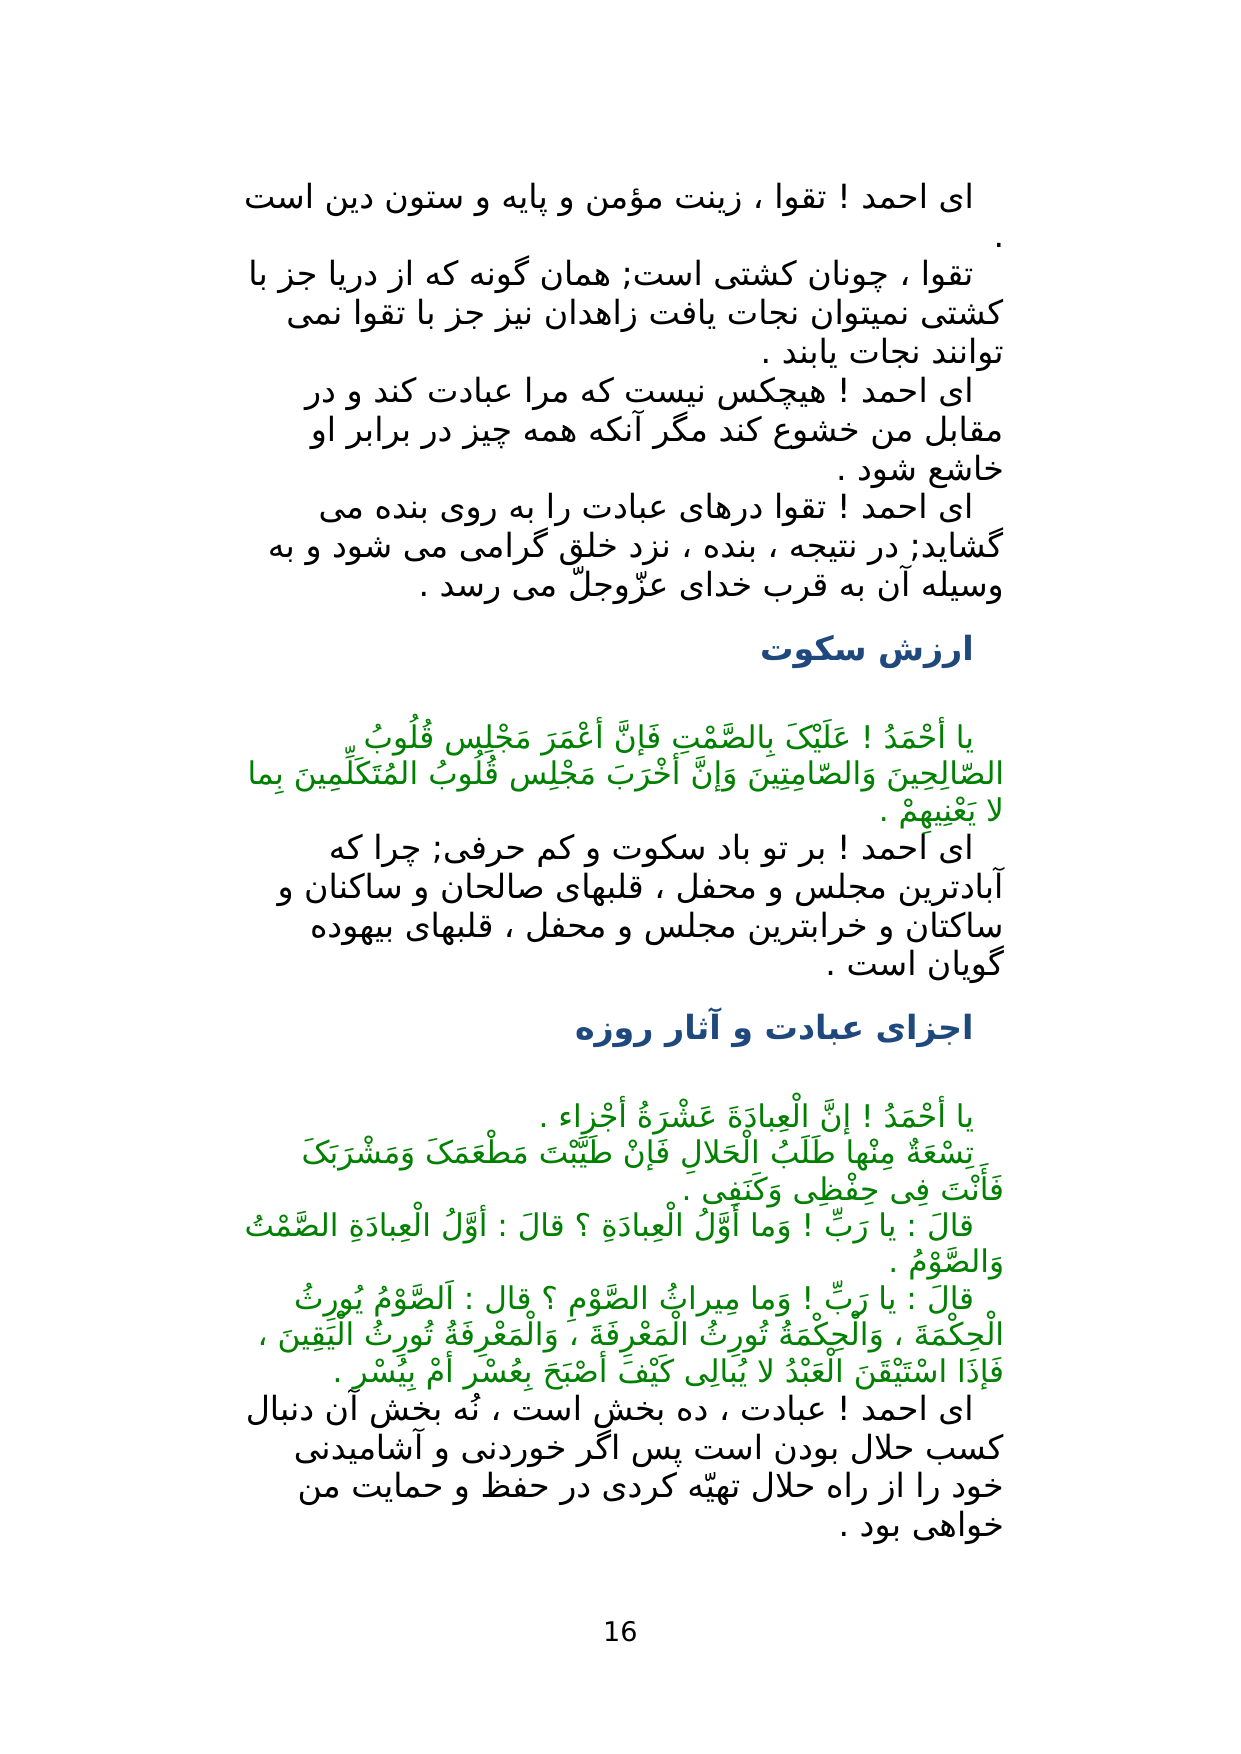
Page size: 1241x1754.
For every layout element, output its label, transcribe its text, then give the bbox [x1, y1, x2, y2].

text یا أحْمَدُ ! عَلَیْکَ بِالصَّمْتِ فَإنَّ أعْمَرَ مَجْلِس قُلُوبُ الصّالِحِینَ وَالصّامِتِینَ وَإنَّ أخْرَبَ مَجْلِس قُلُوبُ المُتَکَلِّمِینَ بِما لا یَعْنِیهِمْ . [236, 719, 1004, 828]
text ای احمد ! بر تو باد سکوت و کم حرفی; چرا که آبادترین مجلس و محفل ، قلبهای صالحان و ساکنان و ساکتان و خرابترین مجلس و محفل ، قلبهای بیهوده گویان است . [236, 828, 1004, 984]
text ای احمد ! هیچکس نیست که مرا عبادت کند و در مقابل من خشوع کند مگر آنکه همه چیز در برابر او خاشع شود . [236, 371, 1004, 488]
subtitle اجزای عبادت و آثار روزه [236, 1009, 1004, 1048]
text ای احمد ! تقوا درهای عبادت را به روی بنده می گشاید; در نتیجه ، بنده ، نزد خلق گرامی می شود و به وسیله آن به قرب خدای عزّوجلّ می رسد . [236, 488, 1004, 604]
text ای احمد ! عبادت ، ده بخش است ، نُه بخش آن دنبال کسب حلال بودن است پس اگر خوردنی و آشامیدنی خود را از راه حلال تهیّه کردی در حفظ و حمایت من خواهی بود . [236, 1389, 1004, 1545]
text قالَ : یا رَبِّ ! وَما مِیراثُ الصَّوْمِ ؟ قال : اَلصَّوْمُ یُورِثُ الْحِکْمَةَ ، وَالْحِکْمَةُ تُورِثُ الْمَعْرِفَةَ ، وَالْمَعْرِفَةُ تُورِثُ الْیَقِینَ ، فَإذَا اسْتَیْقَنَ الْعَبْدُ لا یُبالِی کَیْفَ أصْبَحَ بِعُسْر أمْ بِیُسْر . [236, 1280, 1004, 1389]
subtitle ارزش سکوت [236, 629, 1004, 668]
text قالَ : یا رَبِّ ! وَما أوَّلُ الْعِبادَةِ ؟ قالَ : أوَّلُ الْعِبادَةِ الصَّمْتُ وَالصَّوْمُ . [236, 1207, 1004, 1280]
text تقوا ، چونان کشتی است; همان گونه که از دریا جز با کشتی نمیتوان نجات یافت زاهدان نیز جز با تقوا نمی توانند نجات یابند . [236, 255, 1004, 371]
text تِسْعَةٌ مِنْها طَلَبُ الْحَلالِ فَإنْ طَیَّبْتَ مَطْعَمَکَ وَمَشْرَبَکَ فَأَنْتَ فِی حِفْظِی وَکَنَفِی . [236, 1135, 1004, 1207]
text یا أحْمَدُ ! إنَّ الْعِبادَةَ عَشْرَةُ أجْزاء . [236, 1098, 1004, 1135]
text ای احمد ! تقوا ، زینت مؤمن و پایه و ستون دین است . [236, 177, 1004, 255]
